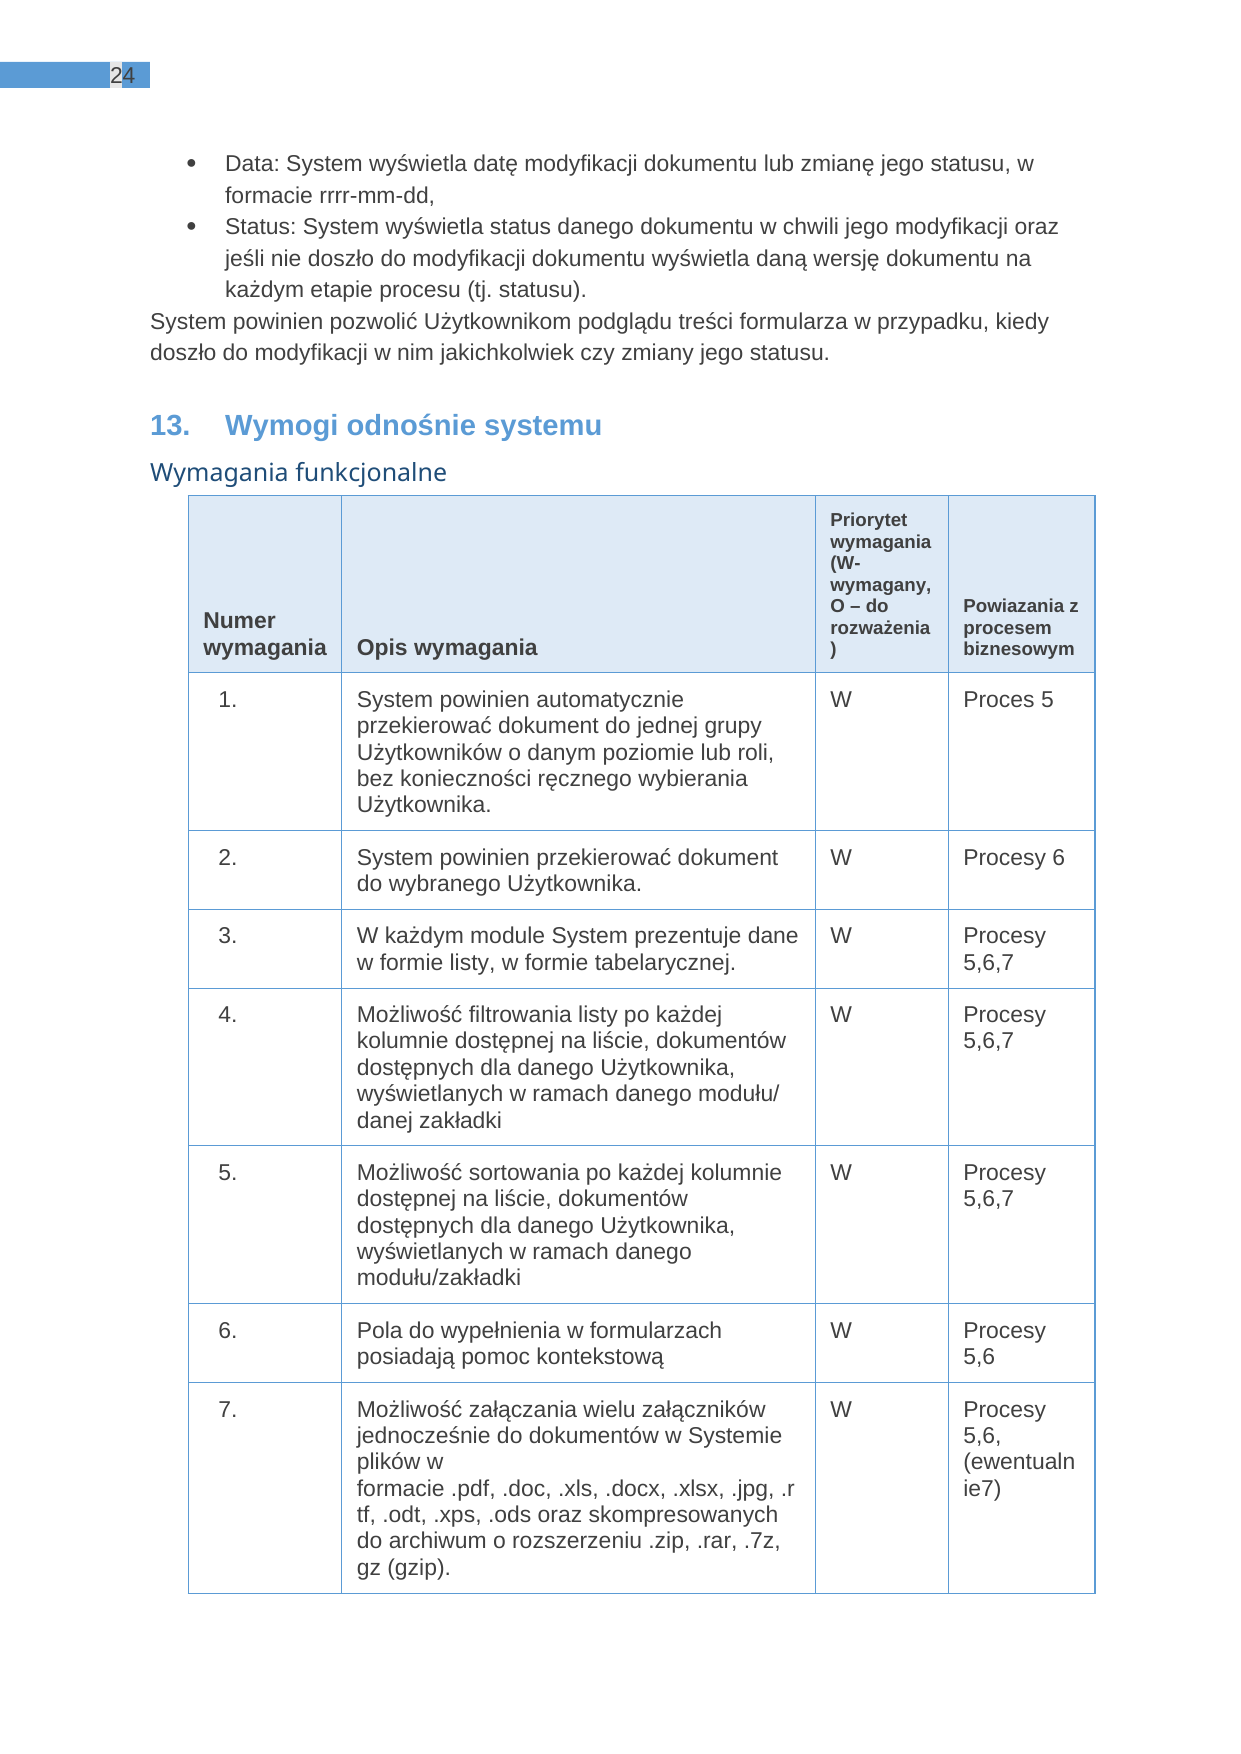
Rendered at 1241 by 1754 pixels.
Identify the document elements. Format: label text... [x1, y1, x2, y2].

table_cell W [816, 1146, 948, 1303]
table_cell [189, 831, 341, 909]
table_cell Procesy 5,6,(ewentualnie7) [949, 1383, 1094, 1592]
table_cell Pola do wypełnienia w formularzach posiadają pomoc kontekstową [342, 1304, 815, 1382]
list Status: System wyświetla status danego dokumentu w chwili jego modyfikacji oraz jeśli nie doszło do modyfikacji dokumentu wyświetla daną wersję dokumentu na każdym etapie procesu (tj. statusu). [187, 213, 1090, 303]
table_cell [189, 1304, 341, 1382]
subtitle Wymogi odnośnie systemu [150, 408, 1090, 442]
table_cell [189, 1383, 341, 1592]
table_cell W [816, 831, 948, 909]
table_cell W [816, 1304, 948, 1382]
text System powinien pozwolić Użytkownikom podglądu treści formularza w przypadku, kiedy doszło do modyfikacji w nim jakichkolwiek czy zmiany jego statusu. [150, 308, 1090, 366]
table_cell W [816, 673, 948, 830]
table_cell Możliwość sortowania po każdej kolumnie dostępnej na liście, dokumentów dostępnych dla danego Użytkownika, wyświetlanych w ramach danego modułu/zakładki [342, 1146, 815, 1303]
table_cell Procesy 5,6,7 [949, 910, 1094, 988]
table_cell [189, 910, 341, 988]
table_cell W [816, 989, 948, 1145]
table_cell Procesy 5,6,7 [949, 989, 1094, 1145]
table_header Powiazania z procesem biznesowym [949, 496, 1094, 672]
table_header Priorytet wymagania (W- wymagany, O – do rozważenia) [816, 496, 948, 672]
table_cell W [816, 1383, 948, 1592]
table_cell Procesy 6 [949, 831, 1094, 909]
table_cell System powinien automatycznie przekierować dokument do jednej grupy Użytkowników o danym poziomie lub roli, bez konieczności ręcznego wybierania Użytkownika. [342, 673, 815, 830]
list Data: System wyświetla datę modyfikacji dokumentu lub zmianę jego statusu, w formacie rrrr-mm-dd, [187, 150, 1090, 208]
table_header Opis wymagania [342, 496, 815, 672]
table_cell W [816, 910, 948, 988]
table_cell [189, 673, 341, 830]
table_cell System powinien przekierować dokument do wybranego Użytkownika. [342, 831, 815, 909]
table_cell Procesy 5,6,7 [949, 1146, 1094, 1303]
table_cell W każdym module System prezentuje dane w formie listy, w formie tabelarycznej. [342, 910, 815, 988]
table_cell [189, 1146, 341, 1303]
table_header Numer wymagania [189, 496, 341, 672]
table_cell Procesy 5,6 [949, 1304, 1094, 1382]
text Wymagania funkcjonalne [150, 454, 1090, 488]
table_cell Możliwość filtrowania listy po każdej kolumnie dostępnej na liście, dokumentów dostępnych dla danego Użytkownika, wyświetlanych w ramach danego modułu/ danej zakładki [342, 989, 815, 1145]
table_cell [189, 989, 341, 1145]
table_cell Proces 5 [949, 673, 1094, 830]
table_cell Możliwość załączania wielu załączników jednocześnie do dokumentów w Systemie plików w formacie .pdf, .doc, .xls, .docx, .xlsx, .jpg, .rtf, .odt, .xps, .ods oraz skompresowanych do archiwum o rozszerzeniu .zip, .rar, .7z, gz (gzip). [342, 1383, 815, 1592]
